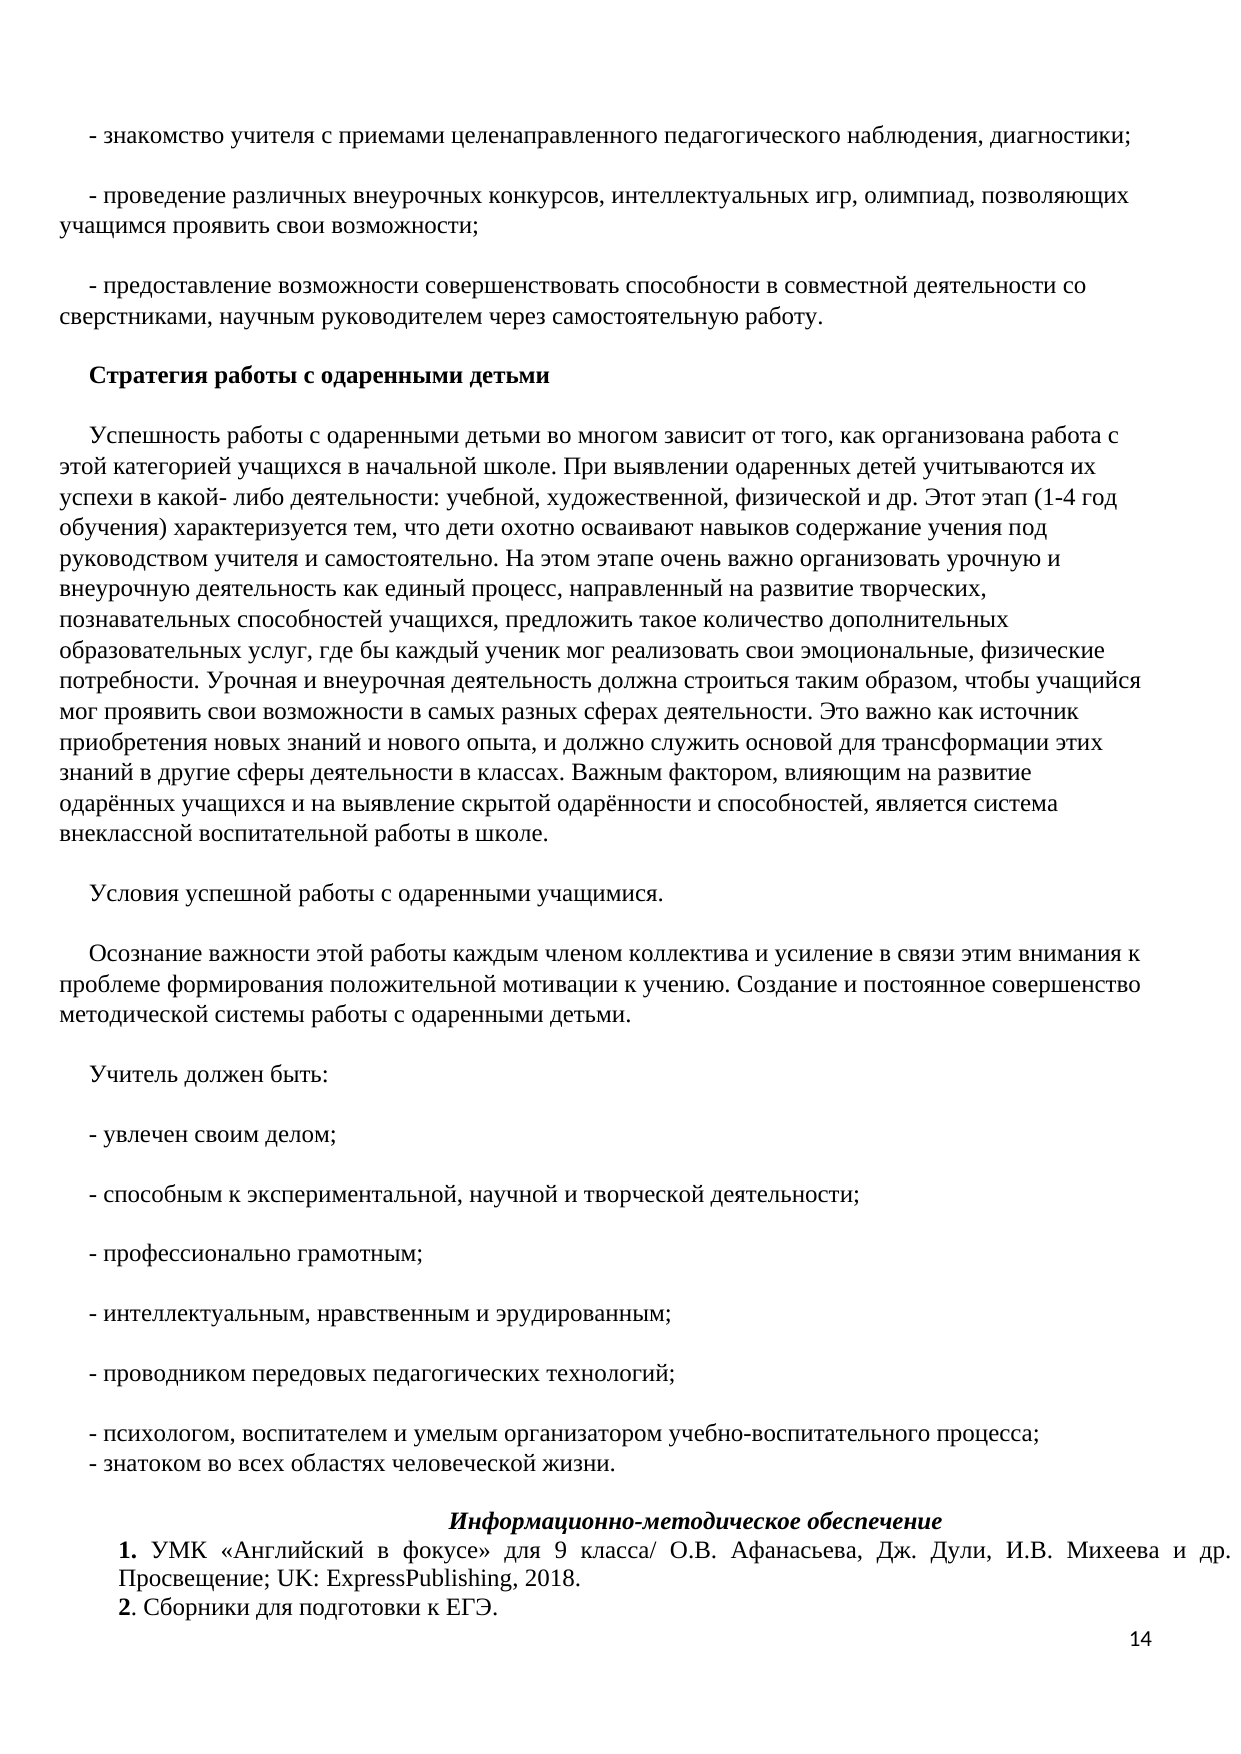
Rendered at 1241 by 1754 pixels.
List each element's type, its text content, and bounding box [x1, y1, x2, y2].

text Информационно-методическое обеспечение [118, 1506, 1240, 1535]
text - психологом, воспитателем и умелым организатором учебно-воспитательного процесса; [59, 1416, 1152, 1447]
text Осознание важности этой работы каждым членом коллектива и усиление в связи этим внимания к проблеме формирования положительной мотивации к учению. Создание и постоянное совершенство методической системы работы с одаренными детьми. [59, 936, 1152, 1028]
text - знатоком во всех областях человеческой жизни. [59, 1447, 1152, 1477]
text - интеллектуальным, нравственным и эрудированным; [59, 1296, 1152, 1327]
text - способным к экспериментальной, научной и творческой деятельности; [59, 1177, 1152, 1207]
text 1. УМК «Английский в фокусе» для 9 класса/ О.В. Афанасьева, Дж. Дули, И.В. Михеева и др. –.: Просвещение; UK: ExpressPublishing, 2018. [118, 1535, 1240, 1592]
text Успешность работы с одаренными детьми во многом зависит от того, как организована работа с этой категорией учащихся в начальной школе. При выявлении одаренных детей учитываются их успехи в какой- либо деятельности: учебной, художественной, физической и др. Этот этап (1-4 год обучения) характеризуется тем, что дети охотно осваивают навыков содержание учения под руководством учителя и самостоятельно. На этом этапе очень важно организовать урочную и внеурочную деятельность как единый процесс, направленный на развитие творческих, познавательных способностей учащихся, предложить такое количество дополнительных образовательных услуг, где бы каждый ученик мог реализовать свои эмоциональные, физические потребности. Урочная и внеурочная деятельность должна строиться таким образом, чтобы учащийся мог проявить свои возможности в самых разных сферах деятельности. Это важно как источник приобретения новых знаний и нового опыта, и должно служить основой для трансформации этих знаний в другие сферы деятельности в классах. Важным фактором, влияющим на развитие одарённых учащихся и на выявление скрытой одарённости и способностей, является система внеклассной воспитательной работы в школе. [59, 418, 1152, 847]
text - знакомство учителя с приемами целенаправленного педагогического наблюдения, диагностики; [59, 118, 1152, 149]
text 2. Сборники для подготовки к ЕГЭ. [118, 1592, 1240, 1621]
text - проводником передовых педагогических технологий; [59, 1356, 1152, 1387]
text Учитель должен быть: [59, 1057, 1152, 1088]
text - предоставление возможности совершенствовать способности в совместной деятельности со сверстниками, научным руководителем через самостоятельную работу. [59, 268, 1152, 329]
text - увлечен своим делом; [59, 1117, 1152, 1148]
text - профессионально грамотным; [59, 1237, 1152, 1267]
text Условия успешной работы с одаренными учащимися. [59, 876, 1152, 907]
text - проведение различных внеурочных конкурсов, интеллектуальных игр, олимпиад, позволяющих учащимся проявить свои возможности; [59, 178, 1152, 239]
text Стратегия работы с одаренными детьми [59, 359, 1152, 389]
